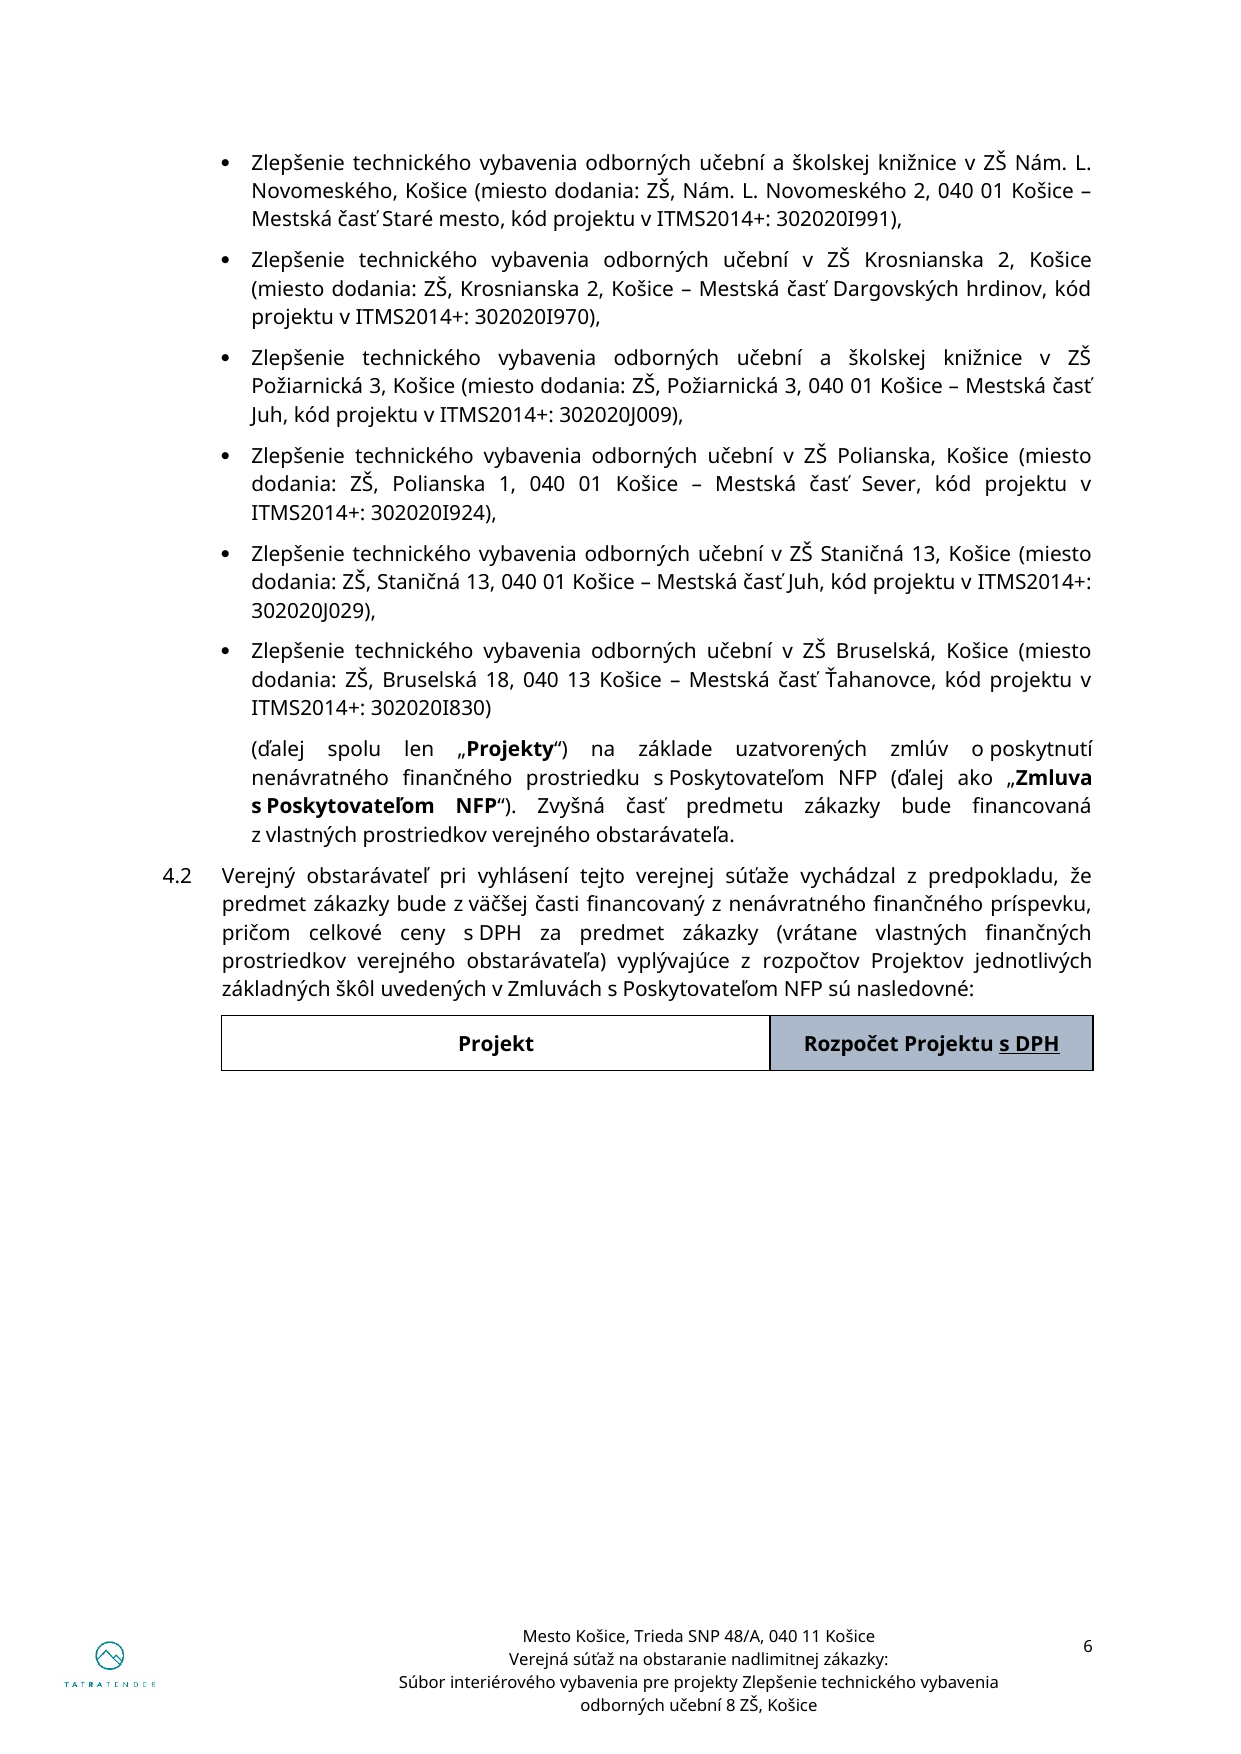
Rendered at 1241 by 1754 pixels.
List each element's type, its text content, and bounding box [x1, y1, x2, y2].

subtitle Verejný obstarávateľ pri vyhlásení tejto verejnej súťaže vychádzal z predpokladu, že predmet zákazky bude z väčšej časti financovaný z nenávratného finančného príspevku, pričom celkové ceny s DPH za predmet zákazky (vrátane vlastných finančných prostriedkov verejného obstarávateľa) vyplývajúce z rozpočtov Projektov jednotlivých základných škôl uvedených v Zmluvách s Poskytovateľom NFP sú nasledovné: [162, 861, 1093, 1003]
list (ďalej spolu len „Projekty“) na základe uzatvorených zmlúv o poskytnutí nenávratného finančného prostriedku s Poskytovateľom NFP (ďalej ako „Zmluva s Poskytovateľom NFP“). Zvyšná časť predmetu zákazky bude financovaná z vlastných prostriedkov verejného obstarávateľa. [251, 734, 1093, 848]
table_header Projekt [222, 1016, 769, 1070]
table_header Rozpočet Projektu s DPH [771, 1016, 1092, 1070]
list Zlepšenie technického vybavenia odborných učební v ZŠ Krosnianska 2, Košice (miesto dodania: ZŠ, Krosnianska 2, Košice – Mestská časť Dargovských hrdinov, kód projektu v ITMS2014+: 302020I970), [222, 245, 1093, 331]
list Zlepšenie technického vybavenia odborných učební a školskej knižnice v ZŠ Nám. L. Novomeského, Košice (miesto dodania: ZŠ, Nám. L. Novomeského 2, 040 01 Košice – Mestská časť Staré mesto, kód projektu v ITMS2014+: 302020I991), [222, 148, 1093, 233]
picture [43, 1617, 176, 1711]
list Zlepšenie technického vybavenia odborných učební a školskej knižnice v ZŠ Požiarnická 3, Košice (miesto dodania: ZŠ, Požiarnická 3, 040 01 Košice – Mestská časť Juh, kód projektu v ITMS2014+: 302020J009), [222, 343, 1093, 428]
list Zlepšenie technického vybavenia odborných učební v ZŠ Polianska, Košice (miesto dodania: ZŠ, Polianska 1, 040 01 Košice – Mestská časť Sever, kód projektu v ITMS2014+: 302020I924), [222, 441, 1093, 526]
list Zlepšenie technického vybavenia odborných učební v ZŠ Bruselská, Košice (miesto dodania: ZŠ, Bruselská 18, 040 13 Košice – Mestská časť Ťahanovce, kód projektu v ITMS2014+: 302020I830) [222, 637, 1093, 722]
list Zlepšenie technického vybavenia odborných učební v ZŠ Staničná 13, Košice (miesto dodania: ZŠ, Staničná 13, 040 01 Košice – Mestská časť Juh, kód projektu v ITMS2014+: 302020J029), [222, 539, 1093, 624]
